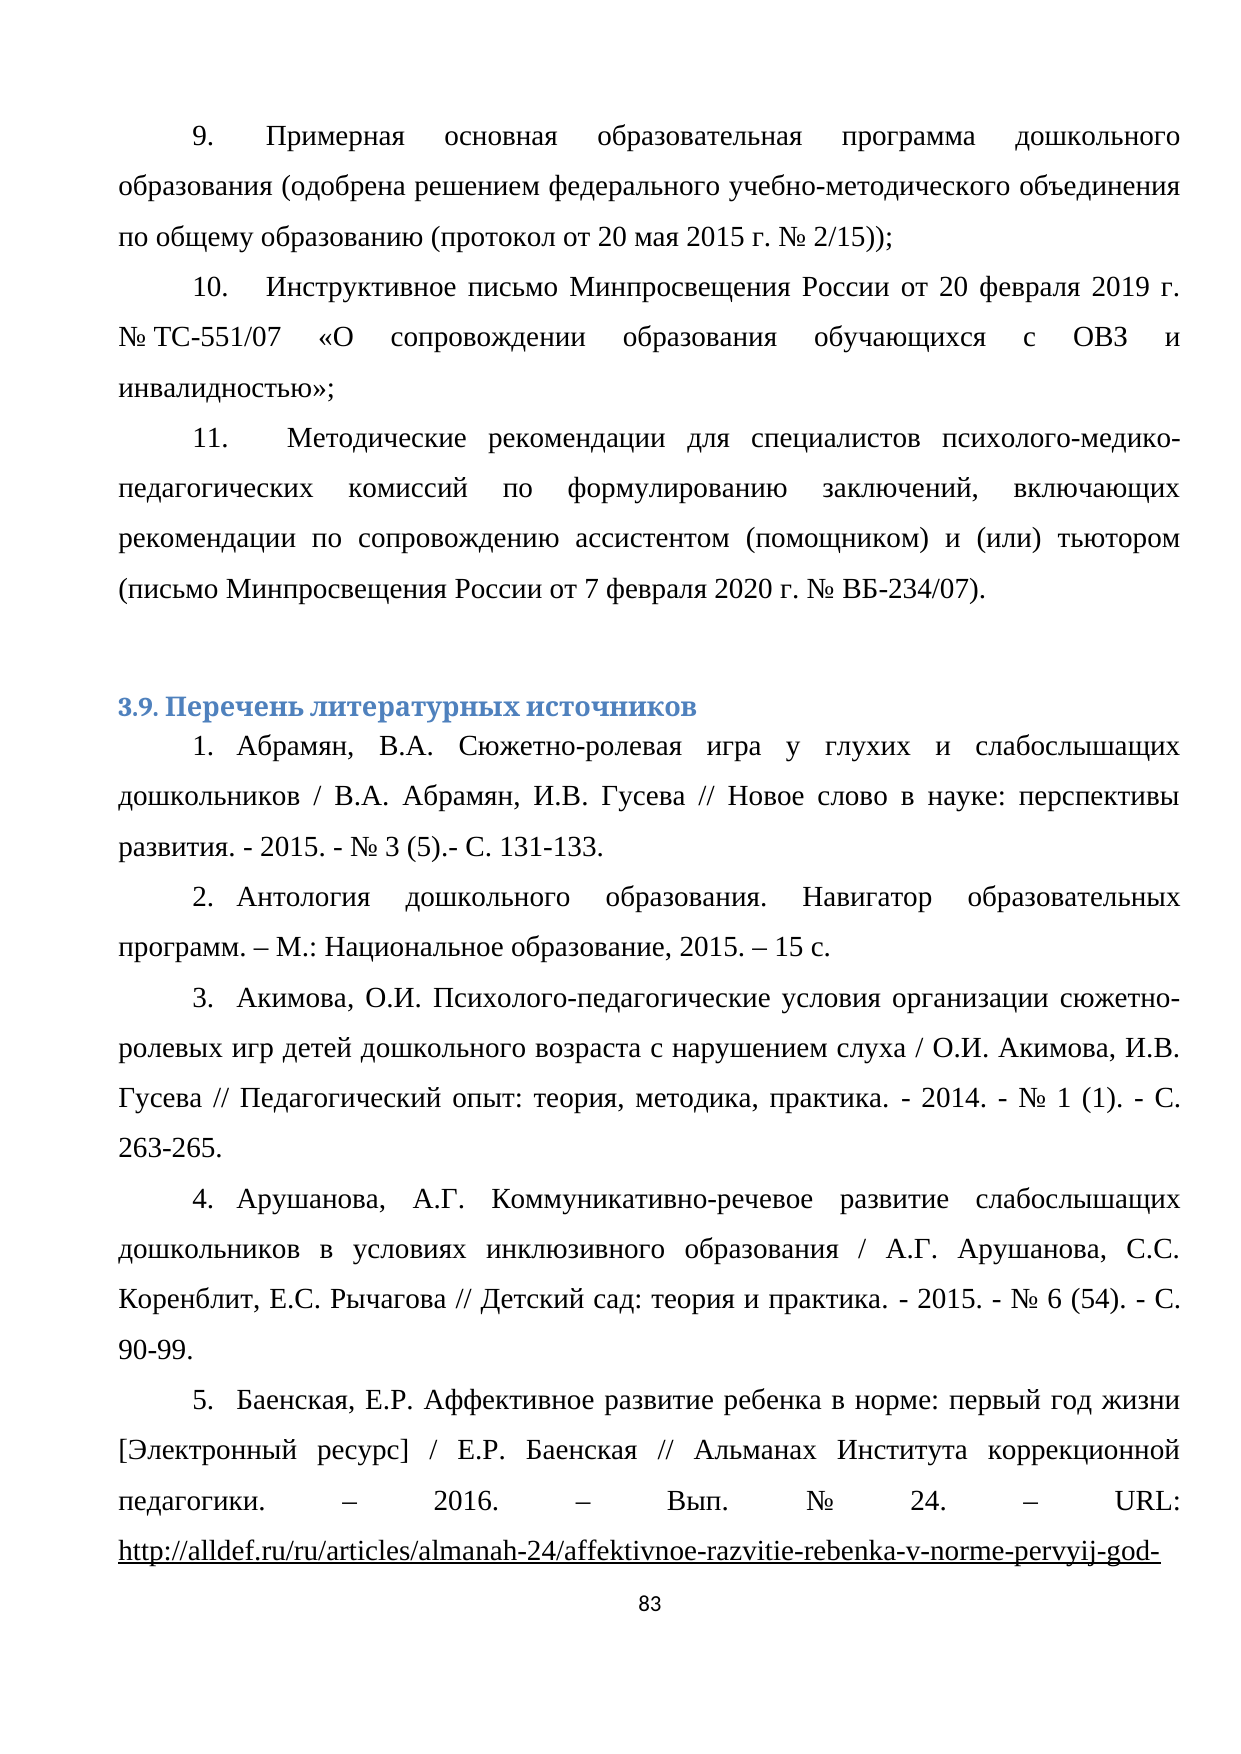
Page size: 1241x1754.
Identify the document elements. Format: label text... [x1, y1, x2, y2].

list Методические рекомендации для специалистов психолого-медико-педагогических комиссий по формулированию заключений, включающих рекомендации по сопровождению ассистентом (помощником) и (или) тьютором (письмо Минпросвещения России от 7 февраля 2020 г. № ВБ-234/07). [118, 420, 1181, 604]
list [118, 1382, 1181, 1567]
list Примерная основная образовательная программа дошкольного образования (одобрена решением федерального учебно-методического объединения по общему образованию (протокол от 20 мая 2015 г. № 2/15)); [118, 118, 1181, 252]
list Антология дошкольного образования. Навигатор образовательных программ. – М.: Национальное образование, 2015. – 15 с. [118, 879, 1181, 963]
list Арушанова, А.Г. Коммуникативно-речевое развитие слабослышащих дошкольников в условиях инклюзивного образования / А.Г. Арушанова, С.С. Коренблит, Е.С. Рычагова // Детский сад: теория и практика. - 2015. - № 6 (54). - С. 90-99. [118, 1181, 1181, 1365]
subtitle 3.9. Перечень литературных источников [118, 692, 1181, 723]
list Абрамян, В.А. Сюжетно-ролевая игра у глухих и слабослышащих дошкольников / В.А. Абрамян, И.В. Гусева // Новое слово в науке: перспективы развития. - 2015. - № 3 (5).- С. 131-133. [118, 728, 1181, 862]
list Акимова, О.И. Психолого-педагогические условия организации сюжетно-ролевых игр детей дошкольного возраста с нарушением слуха / О.И. Акимова, И.В. Гусева // Педагогический опыт: теория, методика, практика. - 2014. - № 1 (1). - С. 263-265. [118, 980, 1181, 1164]
list Инструктивное письмо Минпросвещения России от 20 февраля 2019 г. № ТС-551/07 «О сопровождении образования обучающихся с ОВЗ и инвалидностью»; [118, 269, 1181, 403]
